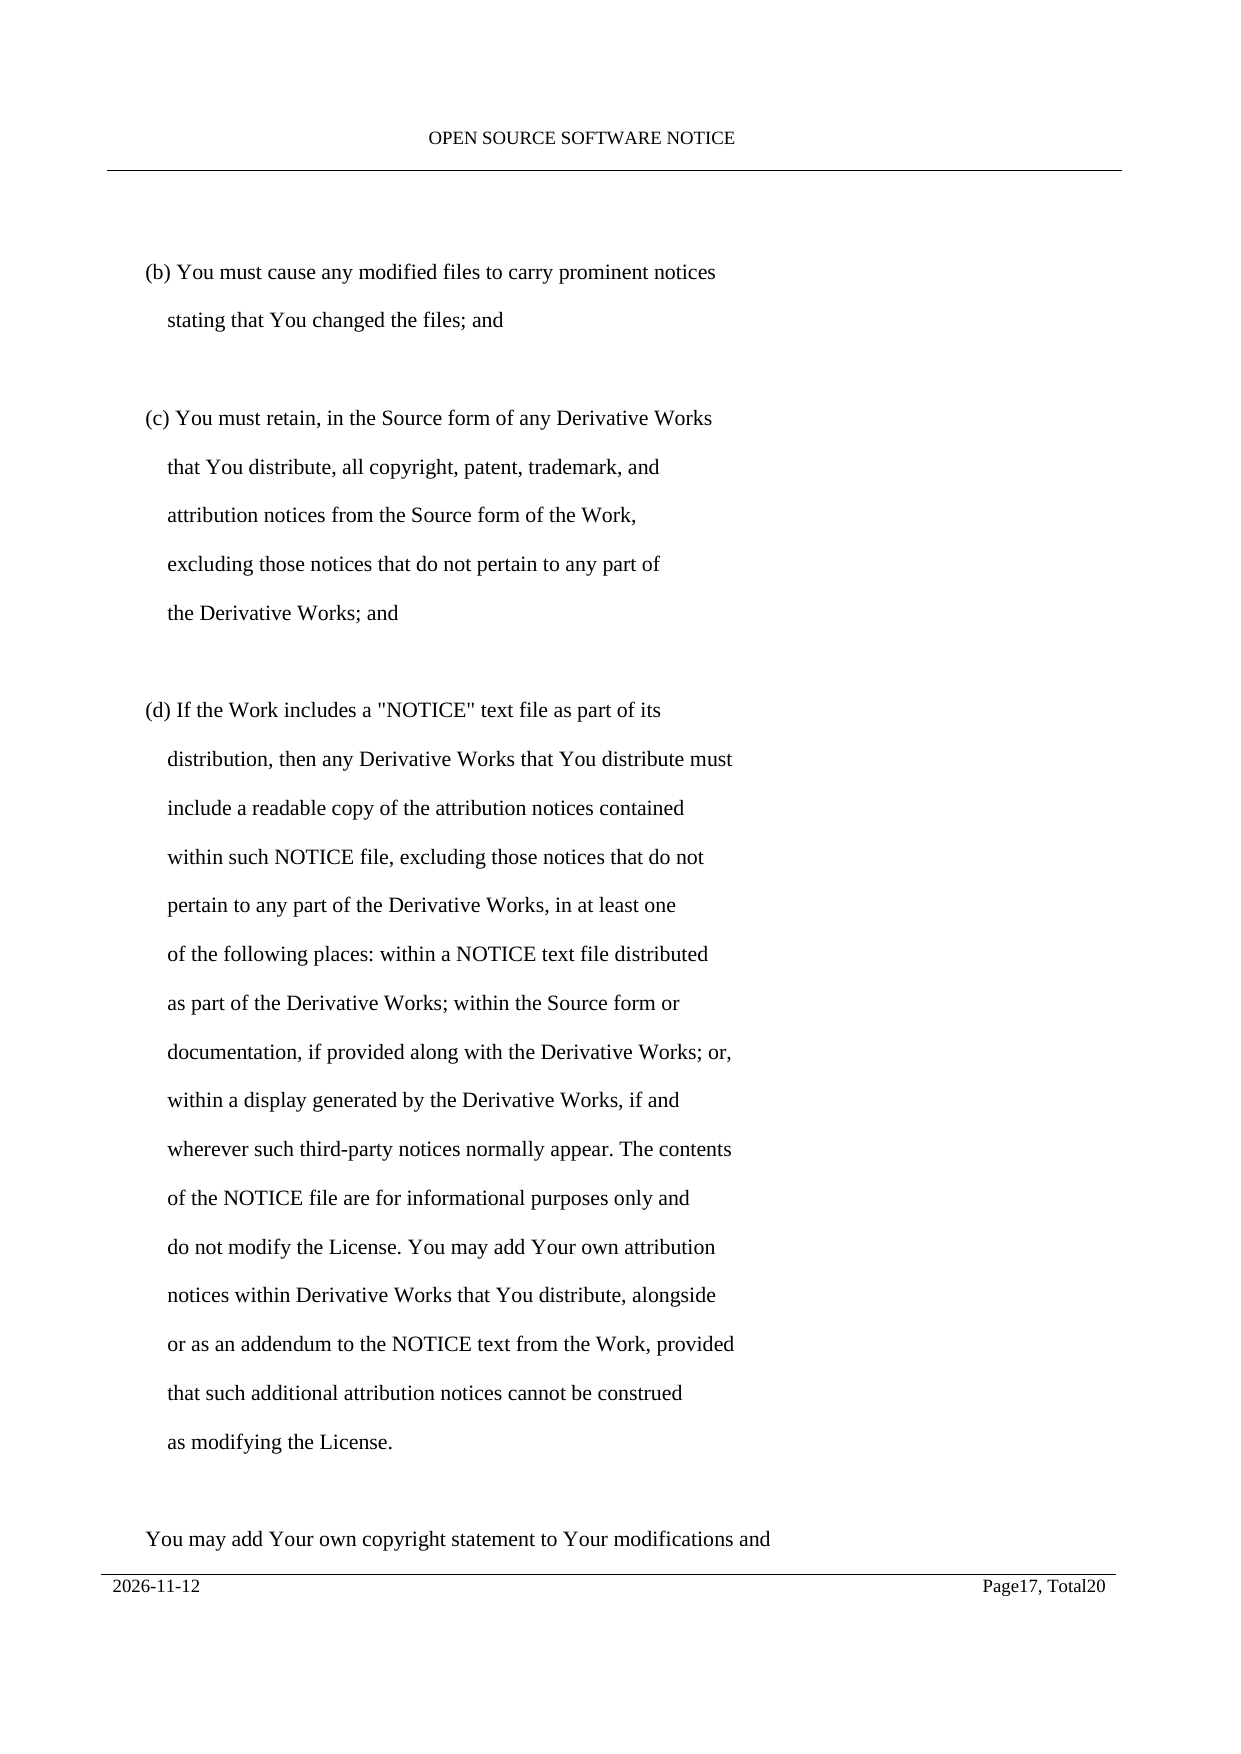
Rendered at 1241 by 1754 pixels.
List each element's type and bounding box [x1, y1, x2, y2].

text [112, 206, 1128, 1555]
